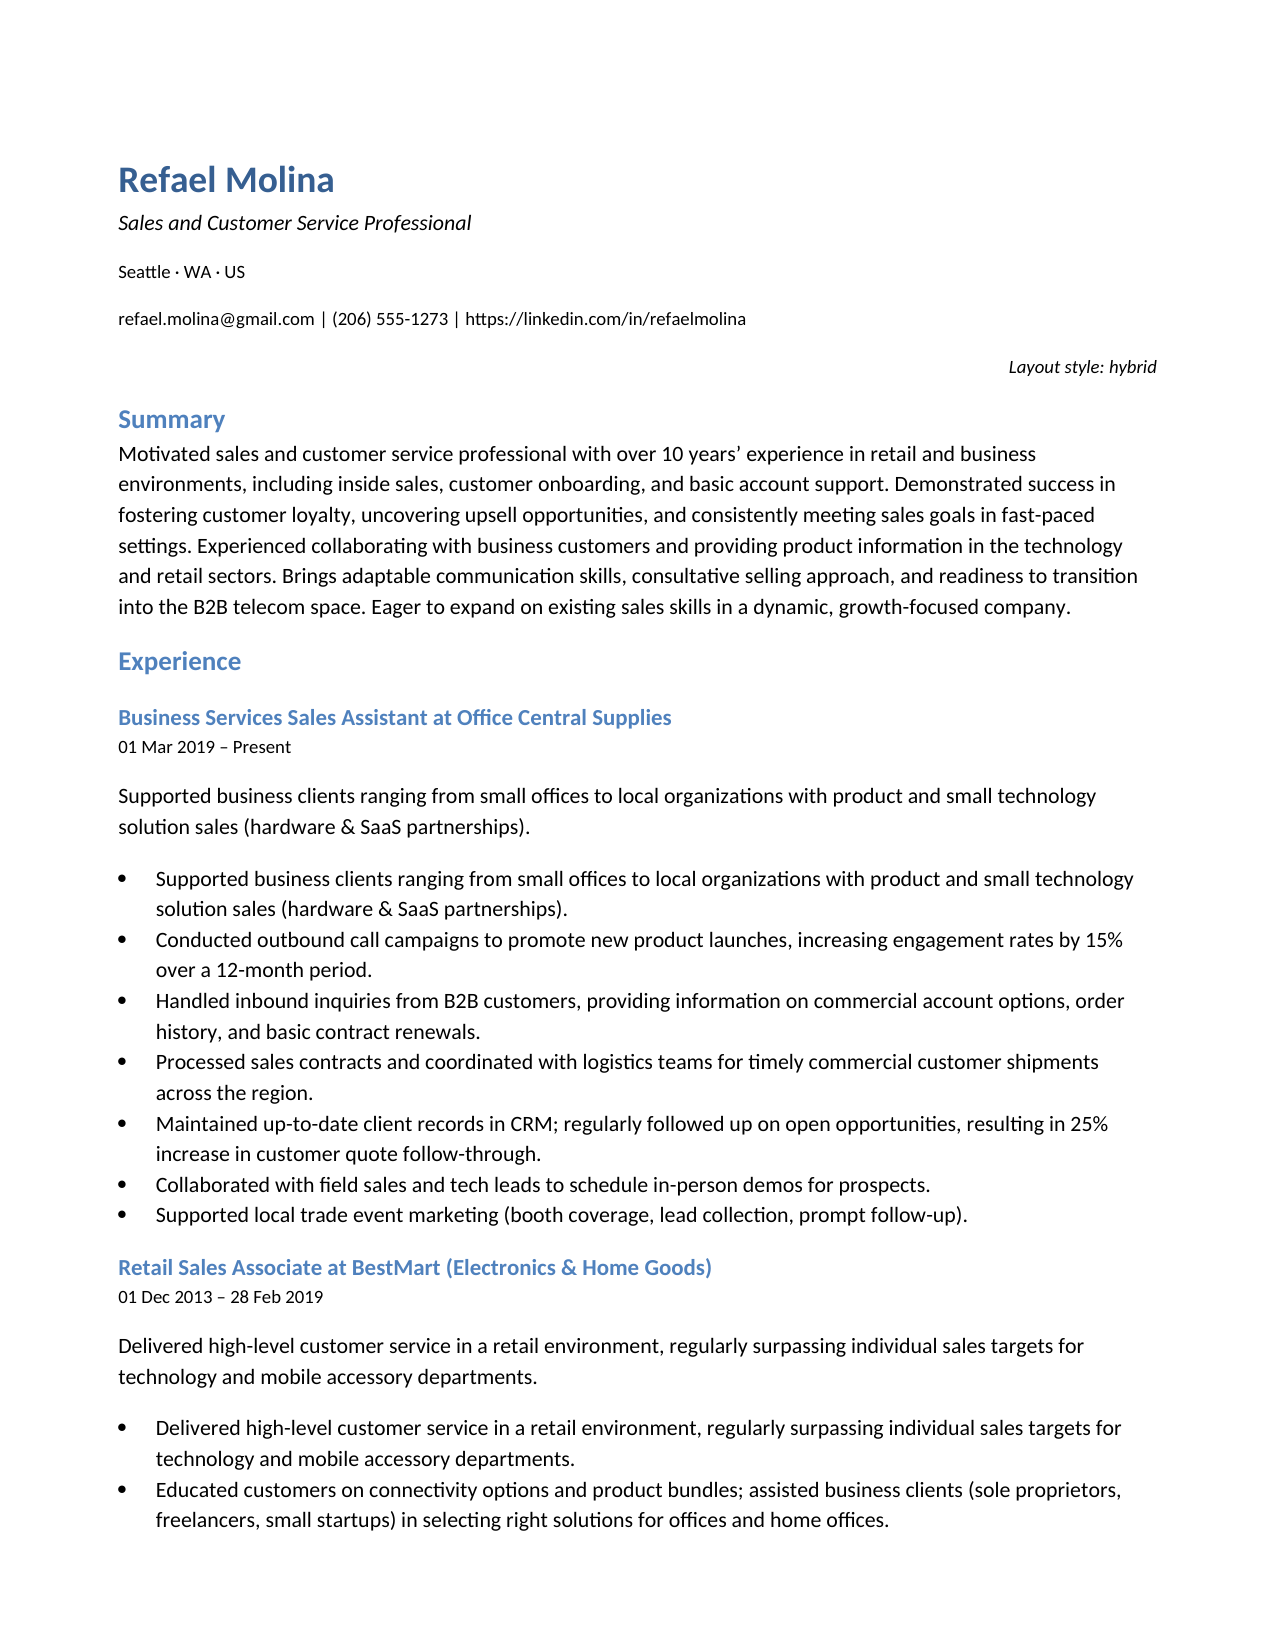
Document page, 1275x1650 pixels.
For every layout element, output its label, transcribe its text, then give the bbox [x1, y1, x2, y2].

list Collaborated with field sales and tech leads to schedule in-person demos for prospects. [118, 1171, 1157, 1198]
subtitle Summary [118, 402, 1157, 435]
text Supported business clients ranging from small offices to local organizations with product and small technology solution sales (hardware & SaaS partnerships). [118, 783, 1157, 840]
list Maintained up-to-date client records in CRM; regularly followed up on open opportunities, resulting in 25% increase in customer quote follow-through. [118, 1110, 1157, 1167]
list Processed sales contracts and coordinated with logistics teams for timely commercial customer shipments across the region. [118, 1048, 1157, 1106]
text 01 Dec 2013 – 28 Feb 2019 [118, 1285, 1157, 1308]
list Handled inbound inquiries from B2B customers, providing information on commercial account options, order history, and basic contract renewals. [118, 987, 1157, 1044]
text Delivered high-level customer service in a retail environment, regularly surpassing individual sales targets for technology and mobile accessory departments. [118, 1332, 1157, 1390]
subtitle Business Services Sales Assistant at Office Central Supplies [118, 703, 1157, 731]
subtitle Experience [118, 644, 1157, 677]
text Seattle · WA · US [118, 260, 1157, 283]
text Sales and Customer Service Professional [118, 209, 1157, 236]
text Motivated sales and customer service professional with over 10 years’ experience in retail and business environments, including inside sales, customer onboarding, and basic account support. Demonstrated success in fostering customer loyalty, uncovering upsell opportunities, and consistently meeting sales goals in fast-paced settings. Experienced collaborating with business customers and providing product information in the technology and retail sectors. Brings adaptable communication skills, consultative selling approach, and readiness to transition into the B2B telecom space. Eager to expand on existing sales skills in a dynamic, growth-focused company. [118, 440, 1157, 620]
list Conducted outbound call campaigns to promote new product launches, increasing engagement rates by 15% over a 12-month period. [118, 926, 1157, 983]
subtitle Retail Sales Associate at BestMart (Electronics & Home Goods) [118, 1253, 1157, 1281]
text Layout style: hybrid [118, 355, 1157, 378]
subtitle Refael Molina [118, 156, 1157, 202]
text refael.molina@gmail.com | (206) 555-1273 | https://linkedin.com/in/refaelmolina [118, 308, 1157, 331]
list Educated customers on connectivity options and product bundles; assisted business clients (sole proprietors, freelancers, small startups) in selecting right solutions for offices and home offices. [118, 1476, 1157, 1533]
text 01 Mar 2019 – Present [118, 735, 1157, 758]
list Delivered high-level customer service in a retail environment, regularly surpassing individual sales targets for technology and mobile accessory departments. [118, 1414, 1157, 1472]
list Supported local trade event marketing (booth coverage, lead collection, prompt follow-up). [118, 1202, 1157, 1228]
list Supported business clients ranging from small offices to local organizations with product and small technology solution sales (hardware & SaaS partnerships). [118, 865, 1157, 922]
